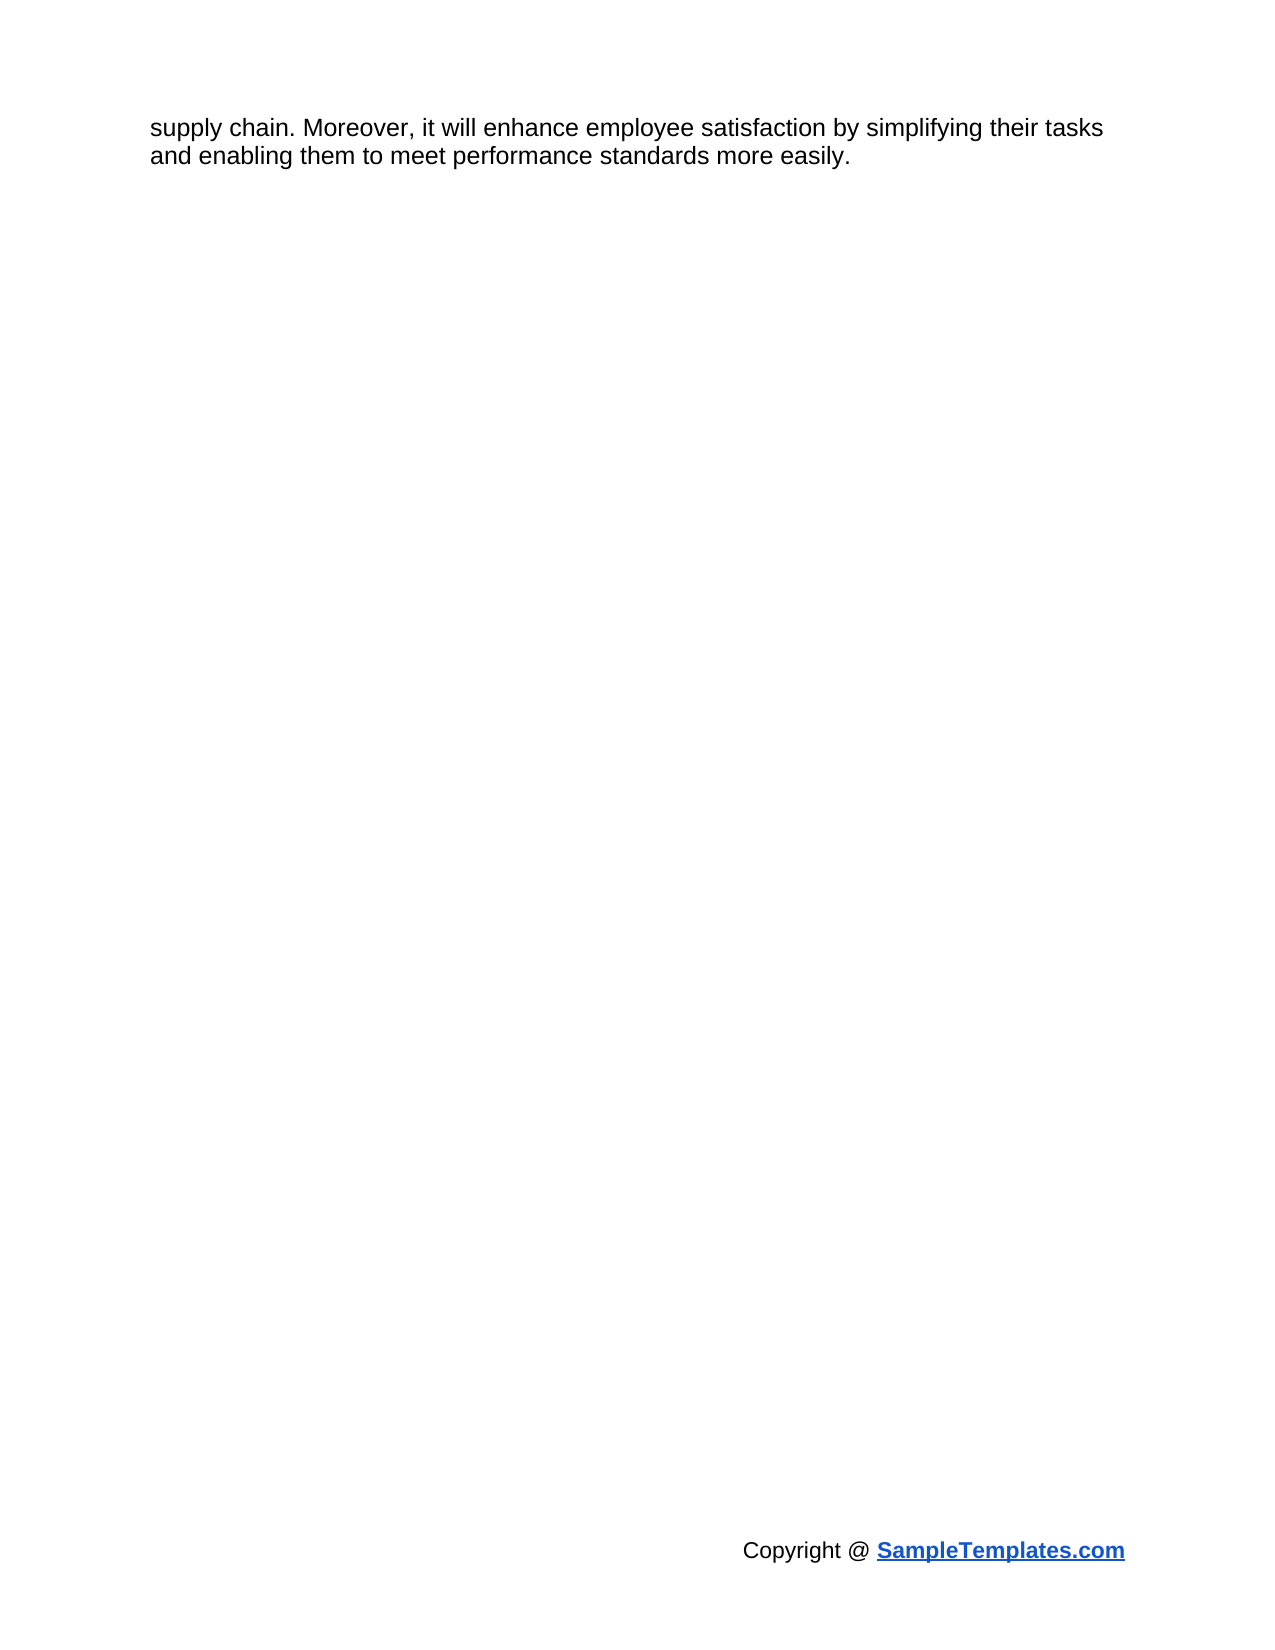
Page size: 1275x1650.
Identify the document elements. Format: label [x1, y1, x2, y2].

text [150, 112, 1125, 170]
